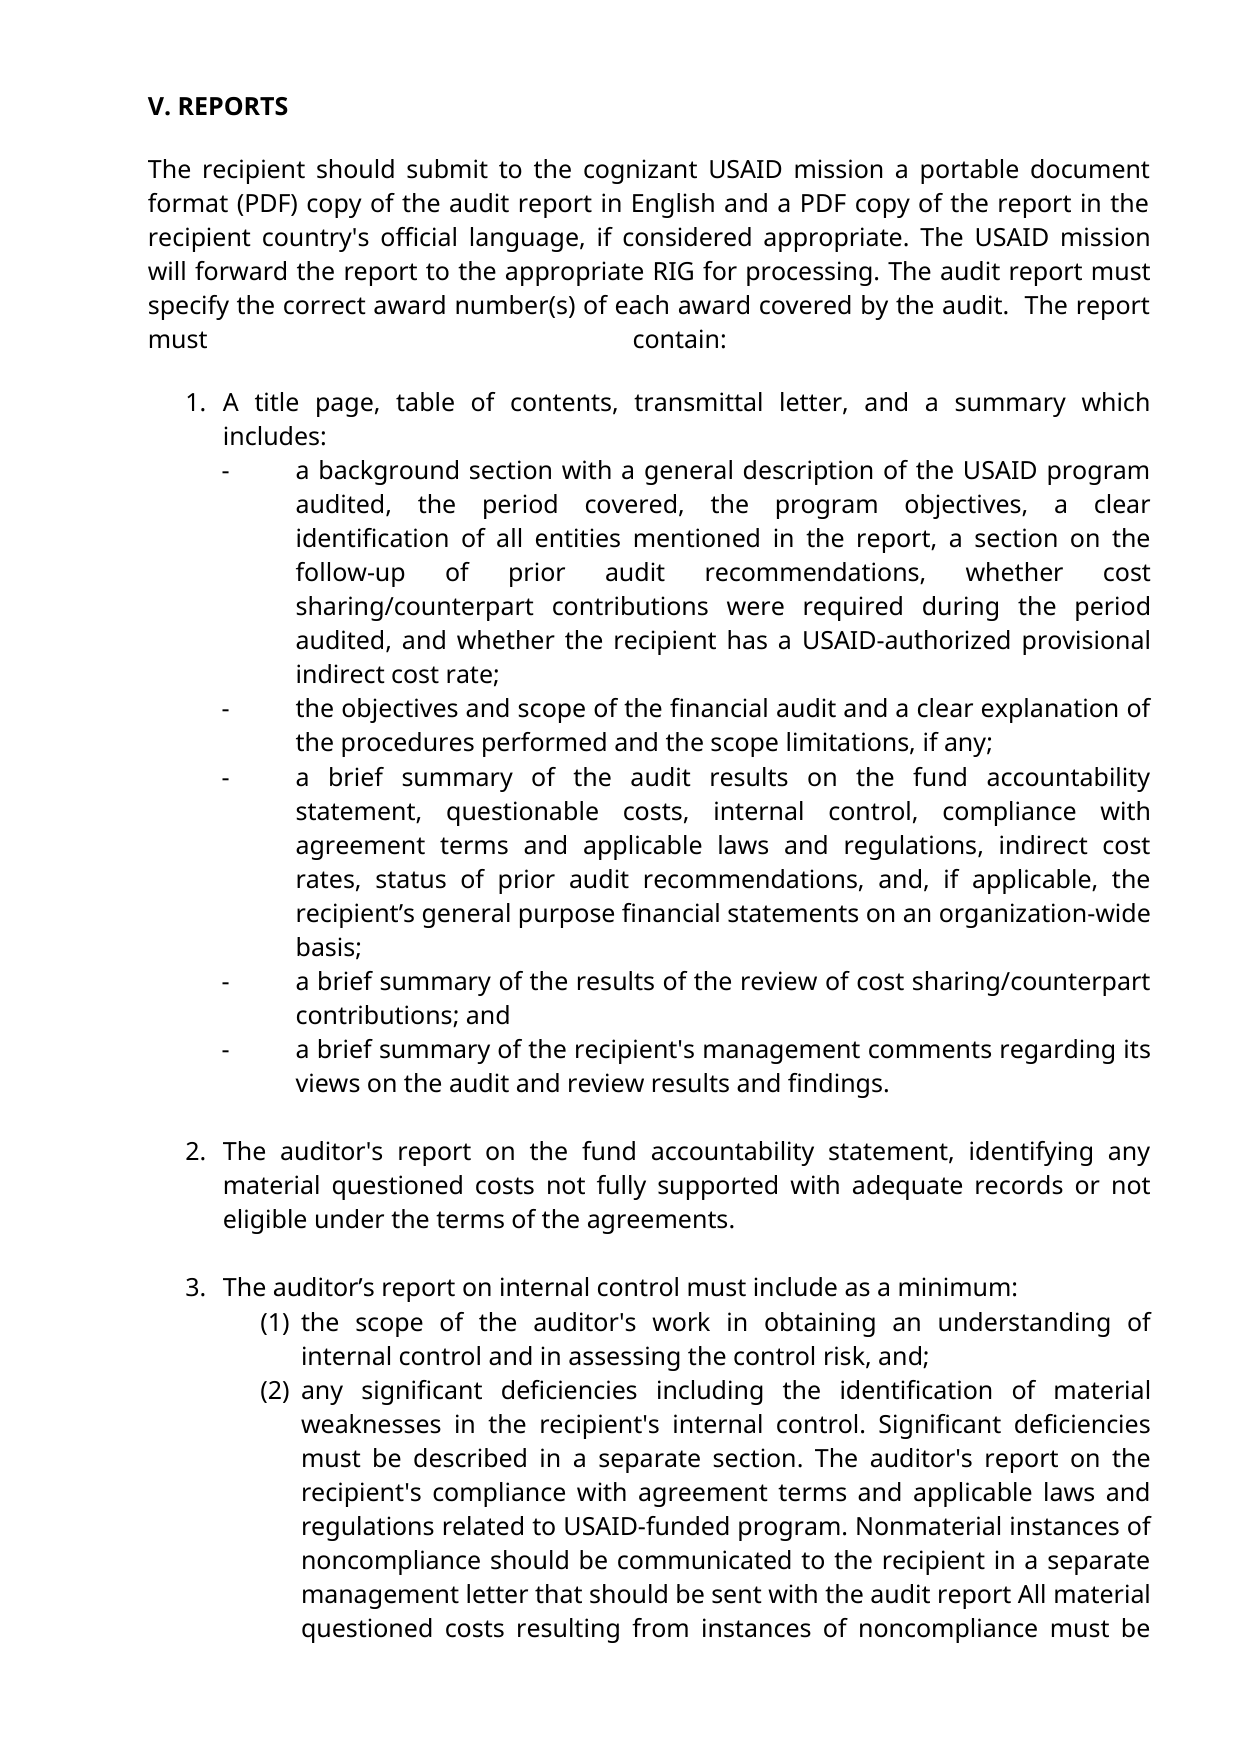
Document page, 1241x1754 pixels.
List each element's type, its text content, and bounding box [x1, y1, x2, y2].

list a brief summary of the results of the review of cost sharing/counterpart contributions; and [221, 963, 1152, 1032]
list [260, 1372, 1152, 1645]
text The recipient should submit to the cognizant USAID mission a portable document format (PDF) copy of the audit report in English and a PDF copy of the report in the recipient country's official language, if considered appropriate. The USAID mission will forward the report to the appropriate RIG for processing. The audit report must specify the correct award number(s) of each award covered by the audit. The report must contain: [148, 151, 1152, 384]
list The auditor’s report on internal control must include as a minimum: [185, 1270, 1152, 1304]
list a brief summary of the recipient's management comments regarding its views on the audit and review results and findings. [221, 1032, 1152, 1100]
list a brief summary of the audit results on the fund accountability statement, questionable costs, internal control, compliance with agreement terms and applicable laws and regulations, indirect cost rates, status of prior audit recommendations, and, if applicable, the recipient’s general purpose financial statements on an organization-wide basis; [221, 759, 1152, 963]
text V. REPORTS [148, 88, 1152, 123]
list A title page, table of contents, transmittal letter, and a summary which includes: [185, 384, 1152, 453]
list The auditor's report on the fund accountability statement, identifying any material questioned costs not fully supported with adequate records or not eligible under the terms of the agreements. [185, 1134, 1152, 1236]
list the objectives and scope of the financial audit and a clear explanation of the procedures performed and the scope limitations, if any; [221, 691, 1152, 759]
list the scope of the auditor's work in obtaining an understanding of internal control and in assessing the control risk, and; [260, 1304, 1152, 1372]
list a background section with a general description of the USAID program audited, the period covered, the program objectives, a clear identification of all entities mentioned in the report, a section on the follow-up of prior audit recommendations, whether cost sharing/counterpart contributions were required during the period audited, and whether the recipient has a USAID-authorized provisional indirect cost rate; [221, 453, 1152, 691]
